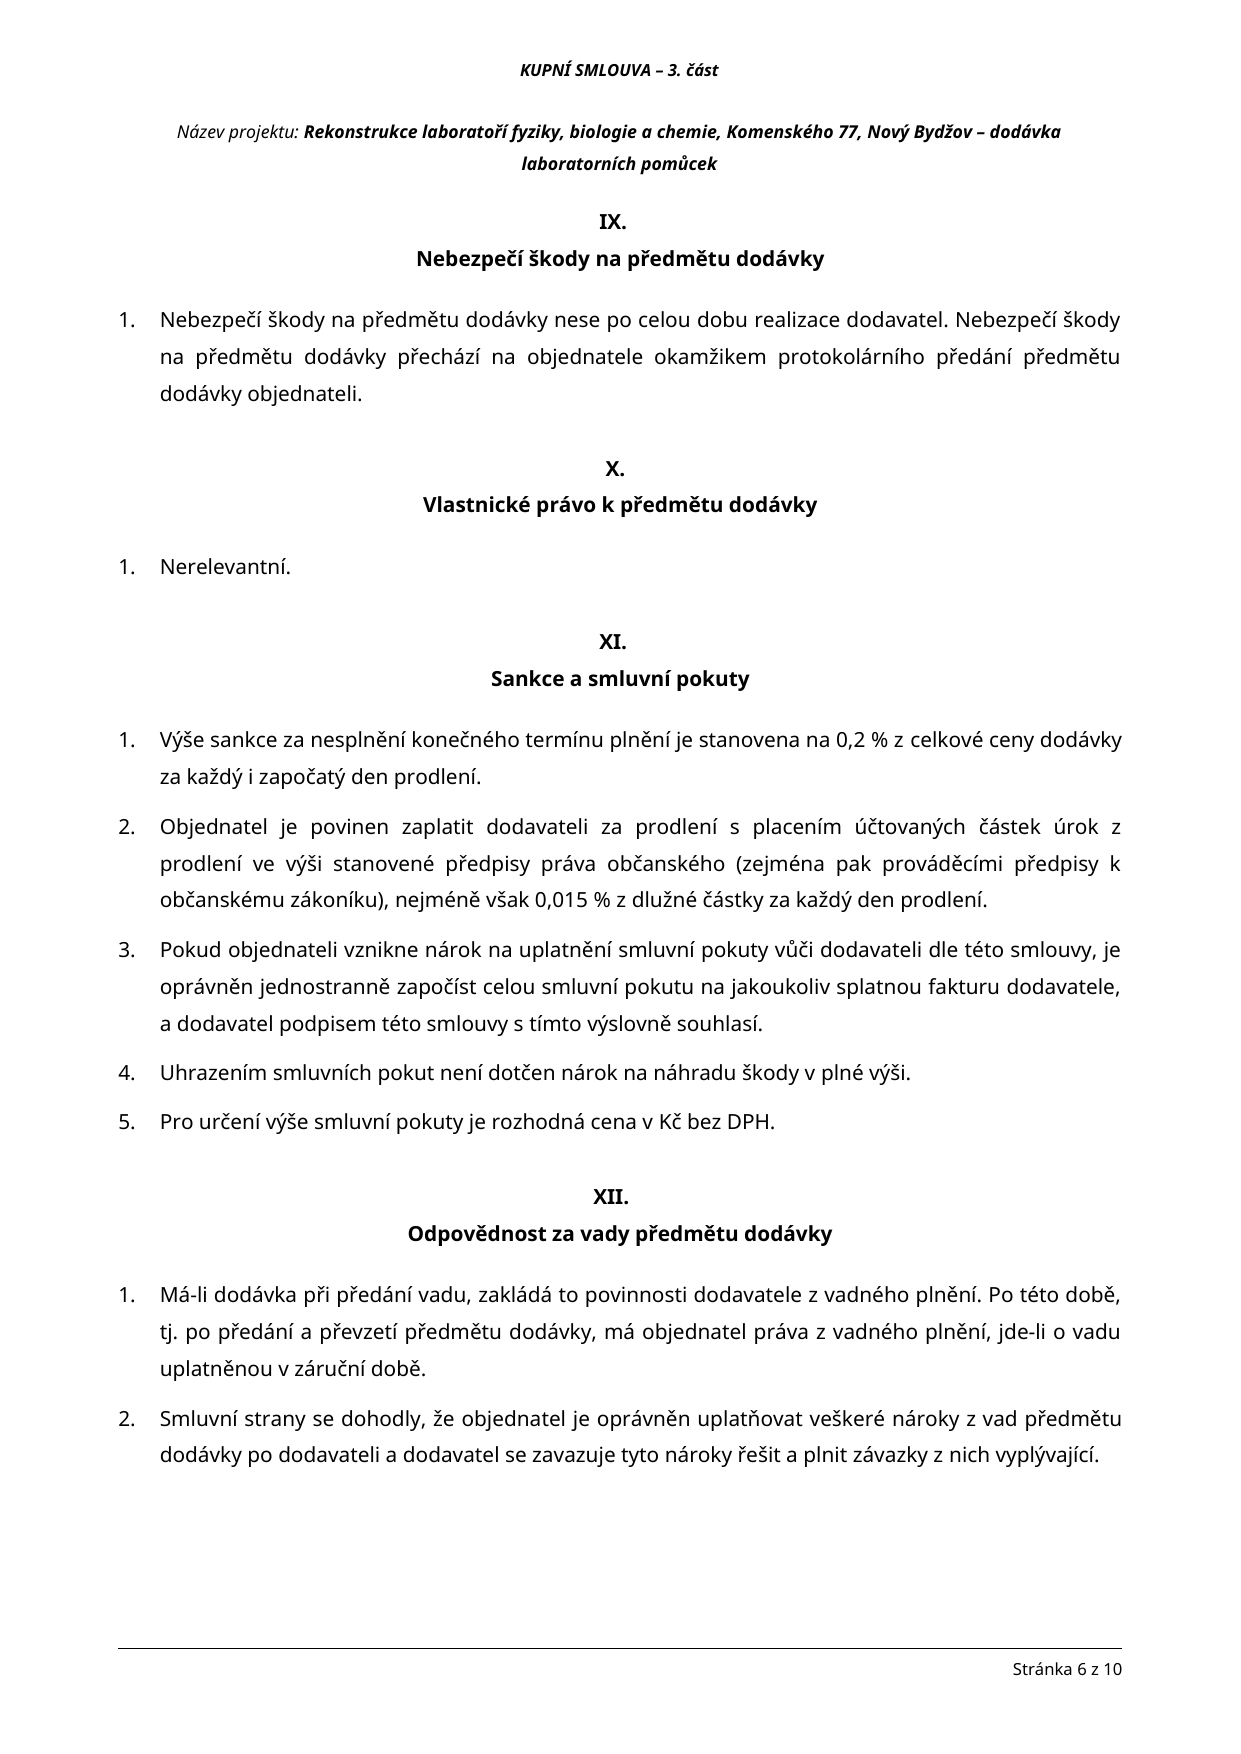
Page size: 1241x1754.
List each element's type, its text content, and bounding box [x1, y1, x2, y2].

text Odpovědnost za vady předmětu dodávky [118, 1219, 1122, 1247]
text Má-li dodávka při předání vadu, zakládá to povinnosti dodavatele z vadného plnění. Po této době, tj. po předání a převzetí předmětu dodávky, má objednatel práva z vadného plnění, jde-li o vadu uplatněnou v záruční době. [118, 1281, 1122, 1383]
text Uhrazením smluvních pokut není dotčen nárok na náhradu škody v plné výši. [118, 1058, 1122, 1086]
text Výše sankce za nesplnění konečného termínu plnění je stanovena na 0,2 % z celkové ceny dodávky za každý i započatý den prodlení. [118, 726, 1122, 791]
text Nebezpečí škody na předmětu dodávky [118, 244, 1122, 272]
text Nebezpečí škody na předmětu dodávky nese po celou dobu realizace dodavatel. Nebezpečí škody na předmětu dodávky přechází na objednatele okamžikem protokolárního předání předmětu dodávky objednateli. [118, 306, 1122, 408]
text Pokud objednateli vznikne nárok na uplatnění smluvní pokuty vůči dodavateli dle této smlouvy, je oprávněn jednostranně započíst celou smluvní pokutu na jakoukoliv splatnou fakturu dodavatele, a dodavatel podpisem této smlouvy s tímto výslovně souhlasí. [118, 935, 1122, 1037]
text Objednatel je povinen zaplatit dodavateli za prodlení s placením účtovaných částek úrok z prodlení ve výši stanovené předpisy práva občanského (zejména pak prováděcími předpisy k občanskému zákoníku), nejméně však 0,015 % z dlužné částky za každý den prodlení. [118, 812, 1122, 914]
text Vlastnické právo k předmětu dodávky [118, 491, 1122, 519]
text Nerelevantní. [118, 552, 1122, 581]
text Smluvní strany se dohodly, že objednatel je oprávněn uplatňovat veškeré nároky z vad předmětu dodávky po dodavateli a dodavatel se zavazuje tyto nároky řešit a plnit závazky z nich vyplývající. [118, 1404, 1122, 1469]
text Pro určení výše smluvní pokuty je rozhodná cena v Kč bez DPH. [118, 1107, 1122, 1136]
text Sankce a smluvní pokuty [118, 664, 1122, 692]
